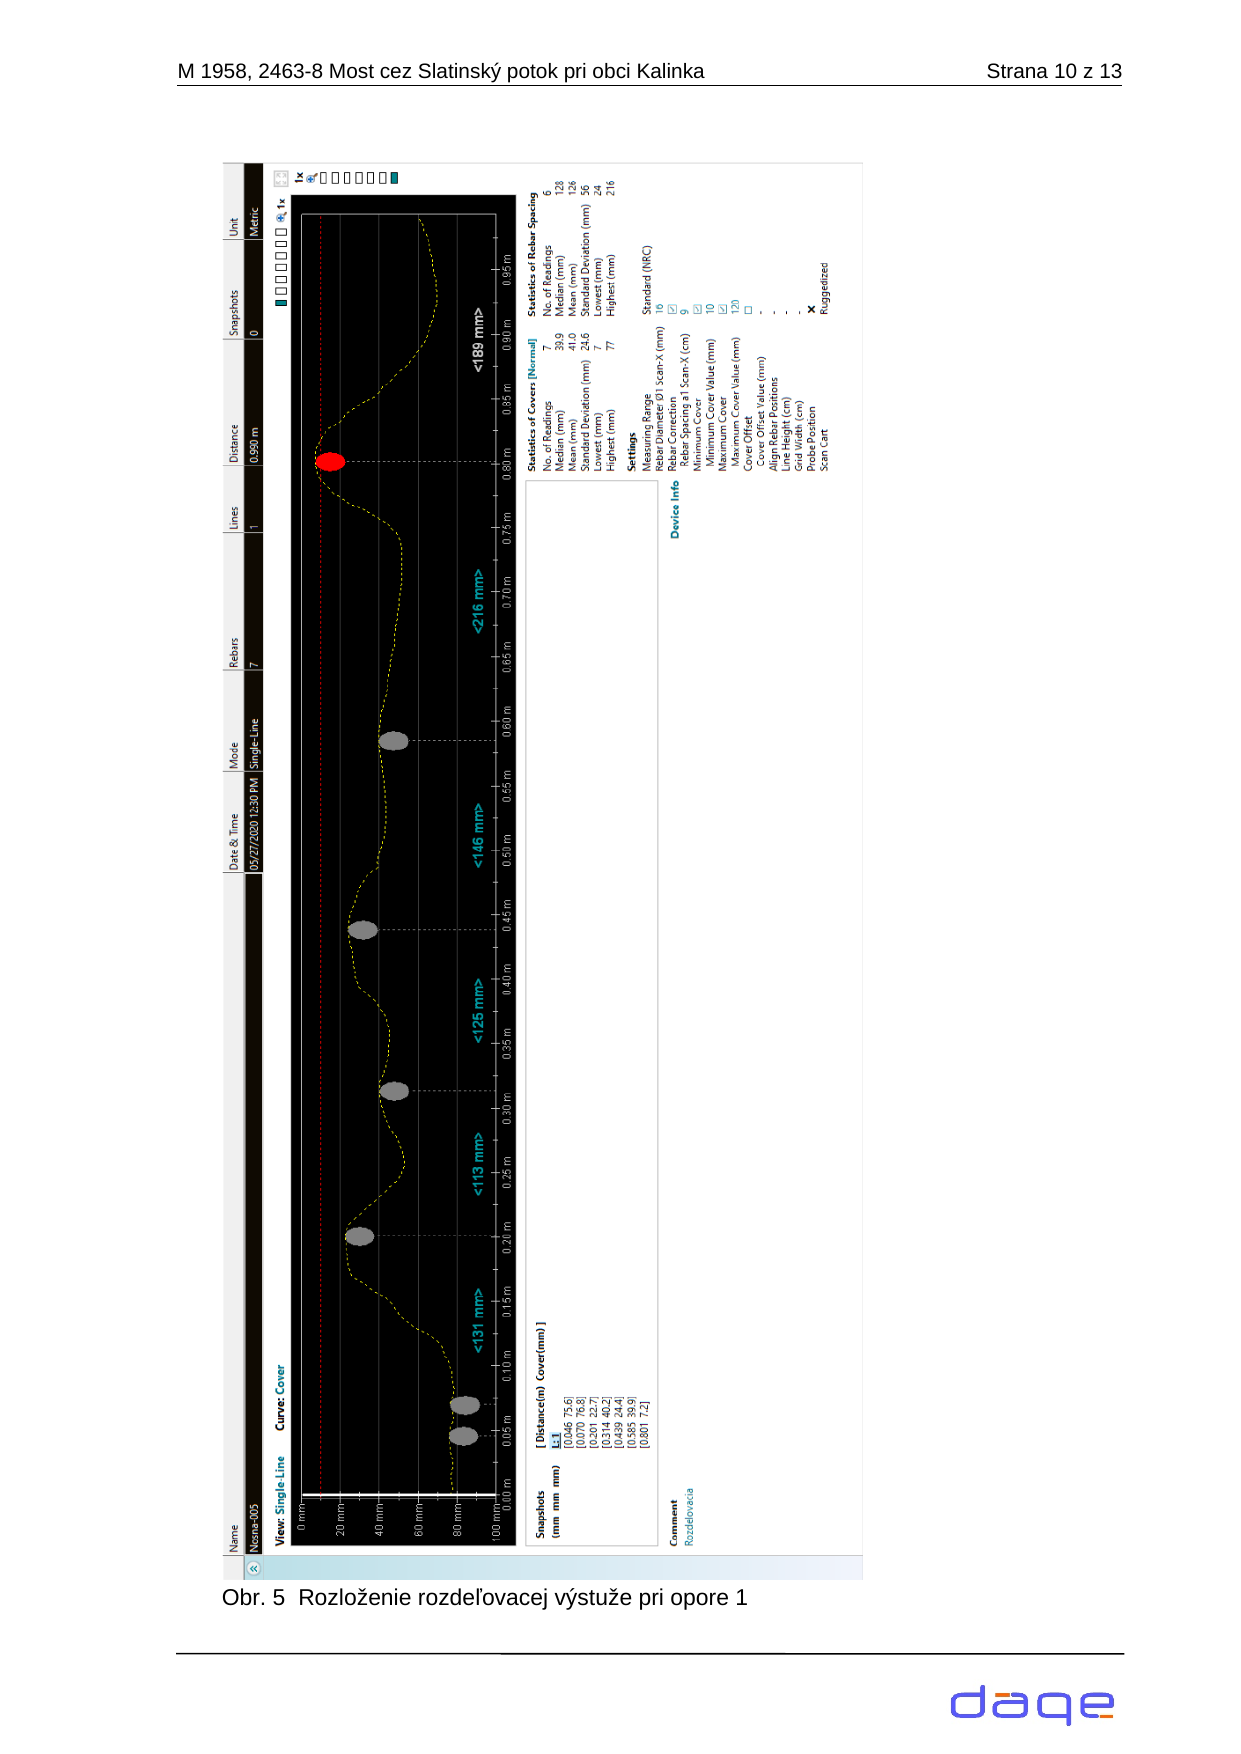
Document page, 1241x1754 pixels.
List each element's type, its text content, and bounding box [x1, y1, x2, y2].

picture [940, 1679, 1122, 1726]
picture [223, 164, 863, 1579]
text Obr. 5 Rozloženie rozdeľovacej výstuže pri opore 1 [177, 1584, 1122, 1610]
